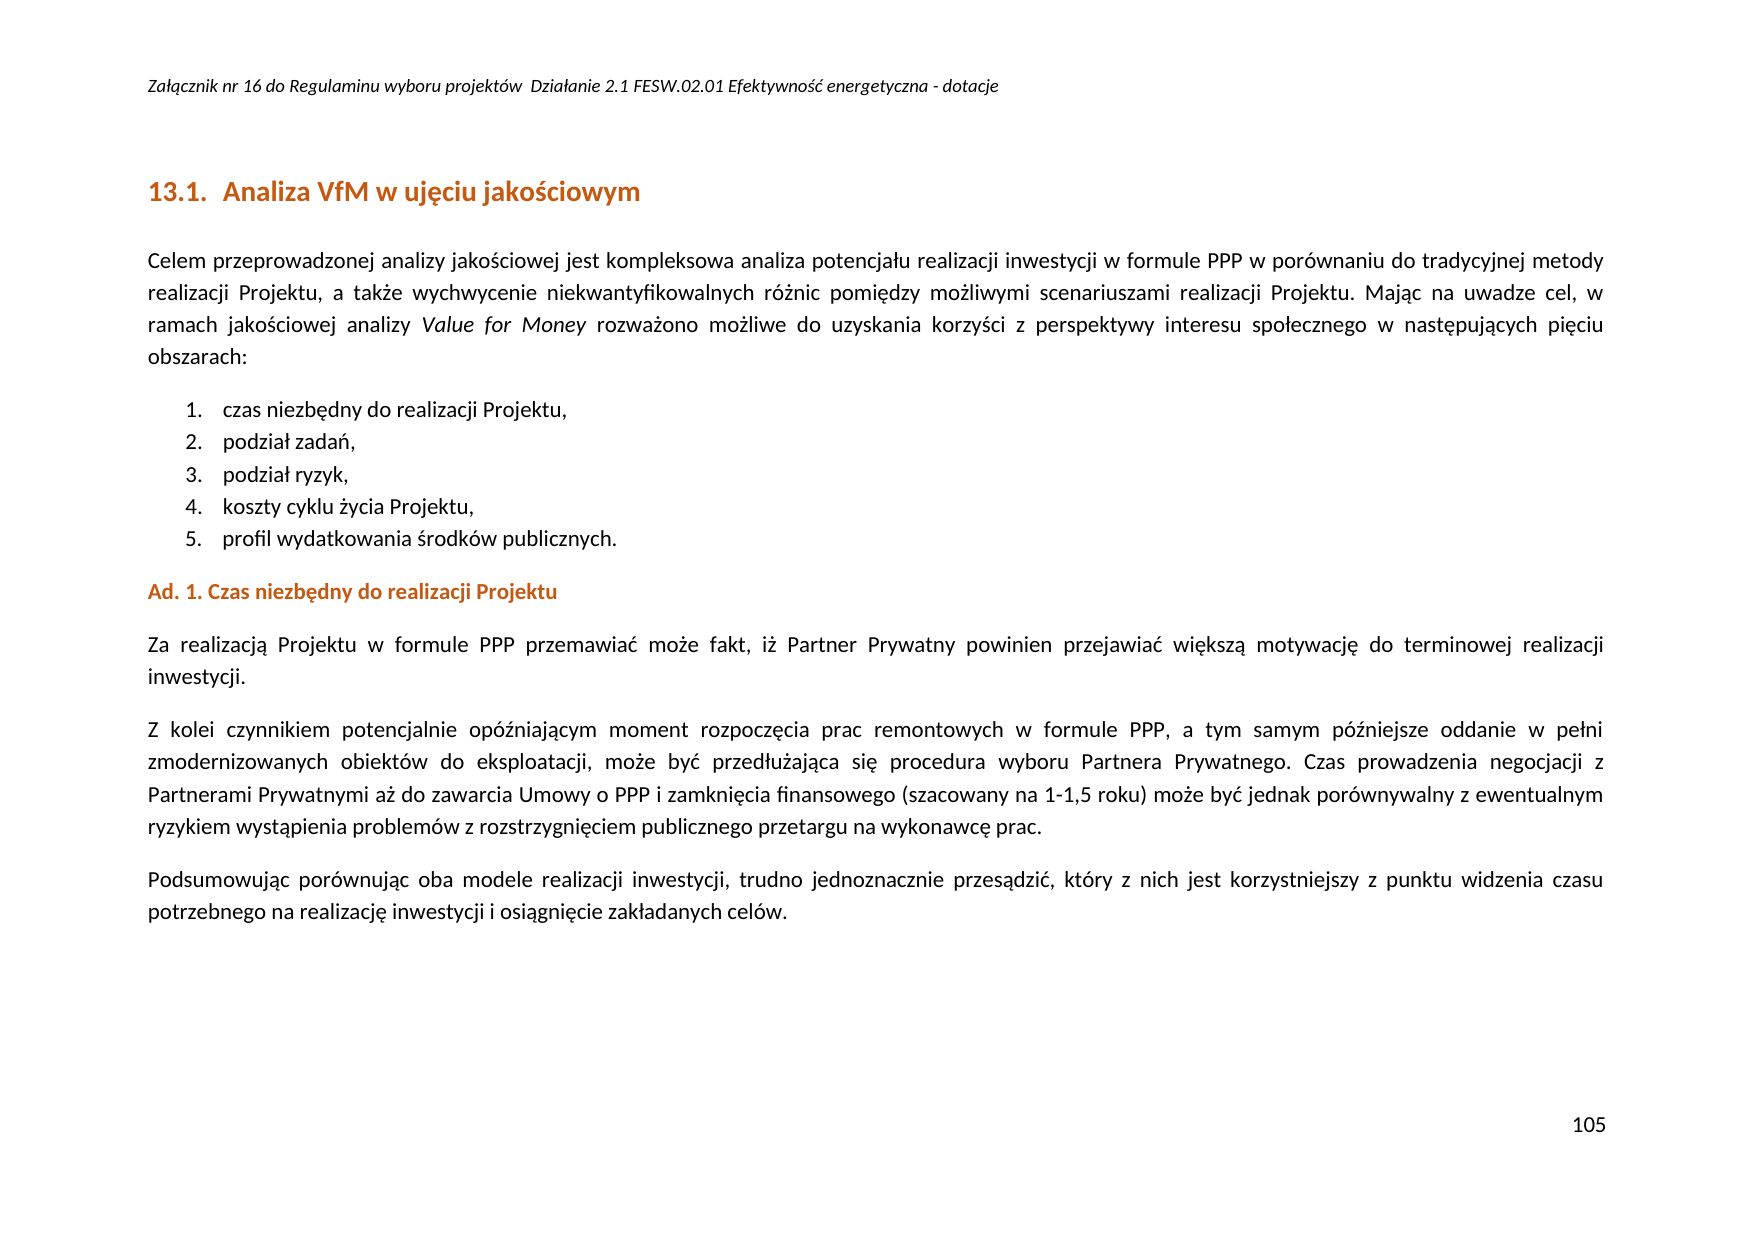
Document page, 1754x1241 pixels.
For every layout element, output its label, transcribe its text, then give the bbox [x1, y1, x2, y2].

subtitle Analiza VfM w ujęciu jakościowym [148, 173, 1606, 208]
text Za realizacją Projektu w formule PPP przemawiać może fakt, iż Partner Prywatny powinien przejawiać większą motywację do terminowej realizacji inwestycji. [148, 630, 1606, 690]
list profil wydatkowania środków publicznych. [185, 524, 1606, 552]
text Ad. 1. Czas niezbędny do realizacji Projektu [148, 577, 1606, 605]
text Celem przeprowadzonej analizy jakościowej jest kompleksowa analiza potencjału realizacji inwestycji w formule PPP w porównaniu do tradycyjnej metody realizacji Projektu, a także wychwycenie niekwantyfikowalnych różnic pomiędzy możliwymi scenariuszami realizacji Projektu. Mając na uwadze cel, w ramach jakościowej analizy Value for Money rozważono możliwe do uzyskania korzyści z perspektywy interesu społecznego w następujących pięciu obszarach: [148, 246, 1606, 370]
text Z kolei czynnikiem potencjalnie opóźniającym moment rozpoczęcia prac remontowych w formule PPP, a tym samym późniejsze oddanie w pełni zmodernizowanych obiektów do eksploatacji, może być przedłużająca się procedura wyboru Partnera Prywatnego. Czas prowadzenia negocjacji z Partnerami Prywatnymi aż do zawarcia Umowy o PPP i zamknięcia finansowego (szacowany na 1-1,5 roku) może być jednak porównywalny z ewentualnym ryzykiem wystąpienia problemów z rozstrzygnięciem publicznego przetargu na wykonawcę prac. [148, 715, 1606, 840]
list podział ryzyk, [185, 460, 1606, 488]
text Podsumowując porównując oba modele realizacji inwestycji, trudno jednoznacznie przesądzić, który z nich jest korzystniejszy z punktu widzenia czasu potrzebnego na realizację inwestycji i osiągnięcie zakładanych celów. [148, 865, 1606, 925]
list koszty cyklu życia Projektu, [185, 492, 1606, 520]
list czas niezbędny do realizacji Projektu, [185, 395, 1606, 423]
list podział zadań, [185, 427, 1606, 456]
